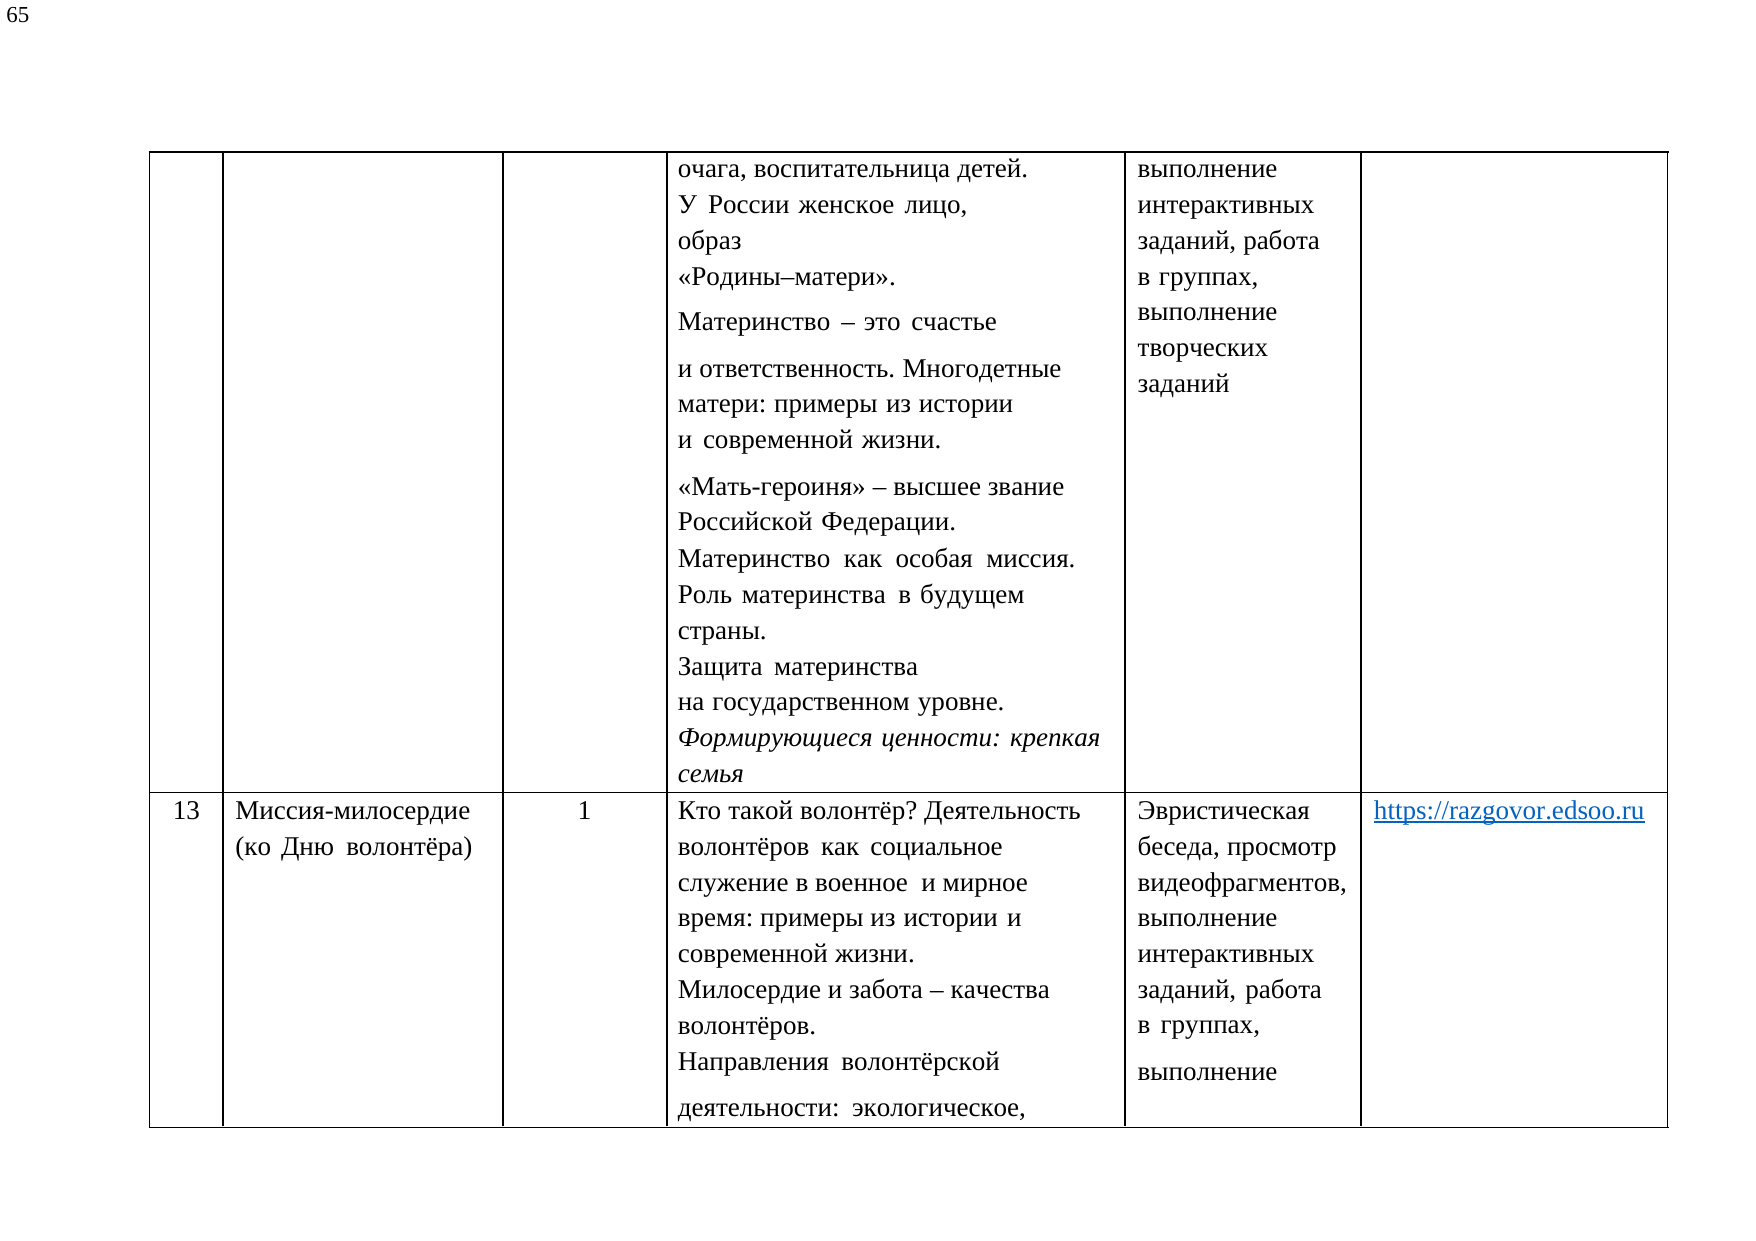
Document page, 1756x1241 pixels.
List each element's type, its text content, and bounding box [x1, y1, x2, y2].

table_header очага, воспитательница детей. У России женское лицо, образ «Родины–матери». Материнство – это счастье и ответственность. Многодетные матери: примеры из истории и современной жизни. «Мать-героиня» – высшее звание Российской Федерации. Материнство как особая миссия. Роль материнства в будущем страны. Защита материнства на государственном уровне. Формирующиеся ценности: крепкая семья [668, 153, 1124, 792]
table_header [150, 153, 222, 792]
table_cell Миссия-милосердие (ко Дню волонтёра) [224, 793, 502, 1126]
table_header [224, 153, 502, 792]
table_cell Кто такой волонтёр? Деятельность волонтёров как социальное служение в военное и мирное время: примеры из истории и современной жизни. Милосердие и забота – качества волонтёров. Направления волонтёрской деятельности: экологическое, [668, 793, 1124, 1126]
table_header [504, 153, 666, 792]
table_cell 13 [150, 793, 222, 1126]
table_cell https://razgovor.edsoo.ru [1362, 793, 1667, 1126]
table_header [1362, 153, 1667, 792]
table_header выполнение интерактивных заданий, работа в группах, выполнение творческих заданий [1126, 153, 1360, 792]
table_cell 1 [504, 793, 666, 1126]
table_cell Эвристическая беседа, просмотр видеофрагментов, выполнение интерактивных заданий, работа в группах, выполнение [1126, 793, 1360, 1126]
